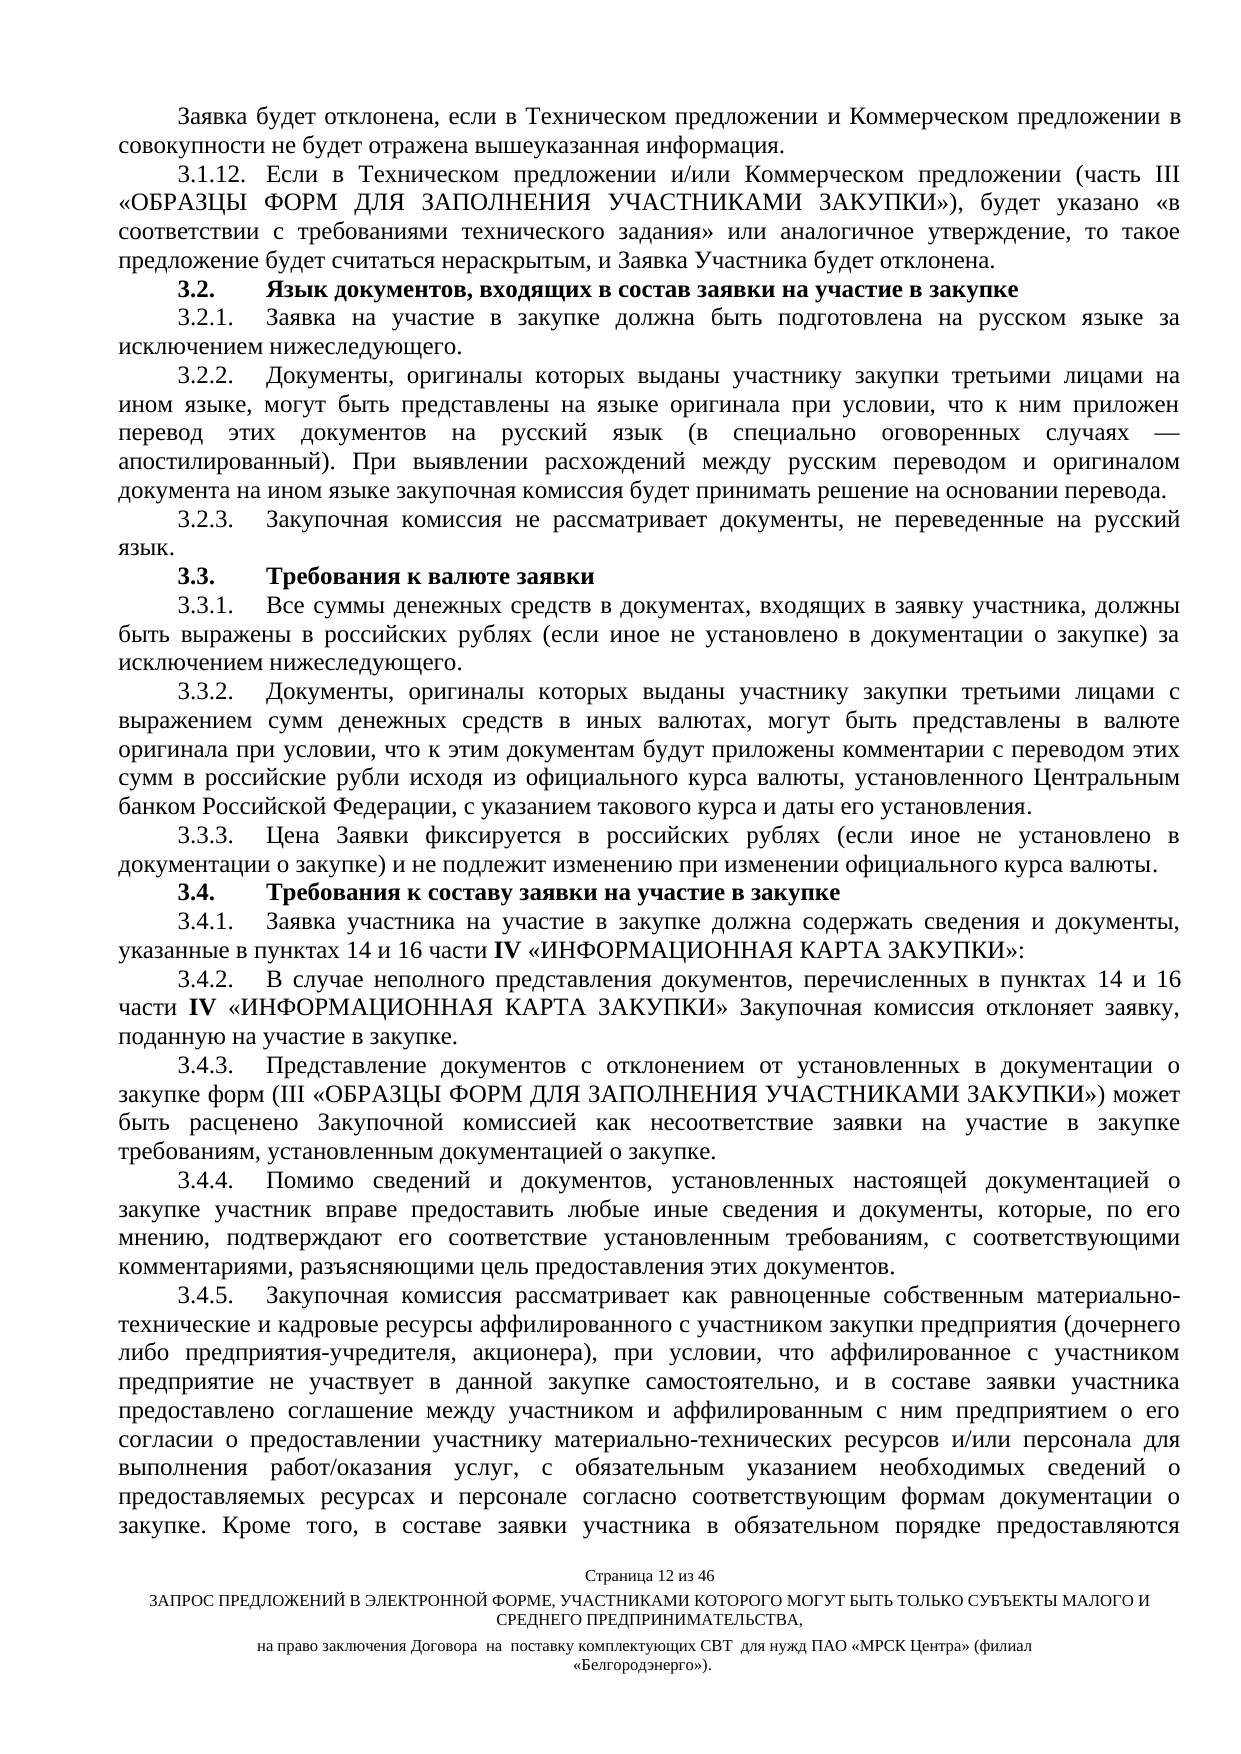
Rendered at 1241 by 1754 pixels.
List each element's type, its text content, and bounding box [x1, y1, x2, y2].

subtitle Закупочная комиссия не рассматривает документы, не переведенные на русский язык. [118, 504, 1181, 561]
subtitle Документы, оригиналы которых выданы участнику закупки третьими лицами с выражением сумм денежных средств в иных валютах, могут быть представлены в валюте оригинала при условии, что к этим документам будут приложены комментарии с переводом этих сумм в российские рубли исходя из официального курса валюты, установленного Центральным банком Российской Федерации, с указанием такового курса и даты его установления. [118, 676, 1181, 820]
subtitle Заявка на участие в закупке должна быть подготовлена на русском языке за исключением нижеследующего. [118, 302, 1181, 360]
subtitle Представление документов с отклонением от установленных в документации о закупке форм (III «ОБРАЗЦЫ ФОРМ ДЛЯ ЗАПОЛНЕНИЯ УЧАСТНИКАМИ ЗАКУПКИ») может быть расценено Закупочной комиссией как несоответствие заявки на участие в закупке требованиям, установленным документацией о закупке. [118, 1050, 1181, 1165]
subtitle Если в Техническом предложении и/или Коммерческом предложении (часть III «ОБРАЗЦЫ ФОРМ ДЛЯ ЗАПОЛНЕНИЯ УЧАСТНИКАМИ ЗАКУПКИ»), будет указано «в соответствии с требованиями технического задания» или аналогичное утверждение, то такое предложение будет считаться нераскрытым, и Заявка Участника будет отклонена. [118, 159, 1181, 274]
subtitle Язык документов, входящих в состав заявки на участие в закупке [118, 274, 1181, 302]
subtitle Документы, оригиналы которых выданы участнику закупки третьими лицами на ином языке, могут быть представлены на языке оригинала при условии, что к ним приложен перевод этих документов на русский язык (в специально оговоренных случаях — апостилированный). При выявлении расхождений между русским переводом и оригиналом документа на ином языке закупочная комиссия будет принимать решение на основании перевода. [118, 360, 1181, 504]
subtitle Требования к составу заявки на участие в закупке [118, 877, 1181, 906]
subtitle Заявка будет отклонена, если в Техническом предложении и Коммерческом предложении в совокупности не будет отражена вышеуказанная информация. [118, 101, 1181, 159]
subtitle Цена Заявки фиксируется в российских рублях (если иное не установлено в документации о закупке) и не подлежит изменению при изменении официального курса валюты. [118, 820, 1181, 877]
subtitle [118, 1280, 1181, 1539]
subtitle В случае неполного представления документов, перечисленных в пунктах 14 и 16 части IV «ИНФОРМАЦИОННАЯ КАРТА ЗАКУПКИ» Закупочная комиссия отклоняет заявку, поданную на участие в закупке. [118, 964, 1181, 1050]
subtitle Требования к валюте заявки [118, 561, 1181, 590]
subtitle Заявка участника на участие в закупке должна содержать сведения и документы, указанные в пунктах 14 и 16 части IV «ИНФОРМАЦИОННАЯ КАРТА ЗАКУПКИ»: [118, 906, 1181, 964]
subtitle Все суммы денежных средств в документах, входящих в заявку участника, должны быть выражены в российских рублях (если иное не установлено в документации о закупке) за исключением нижеследующего. [118, 590, 1181, 676]
subtitle Помимо сведений и документов, установленных настоящей документацией о закупке участник вправе предоставить любые иные сведения и документы, которые, по его мнению, подтверждают его соответствие установленным требованиям, с соответствующими комментариями, разъясняющими цель предоставления этих документов. [118, 1165, 1181, 1280]
